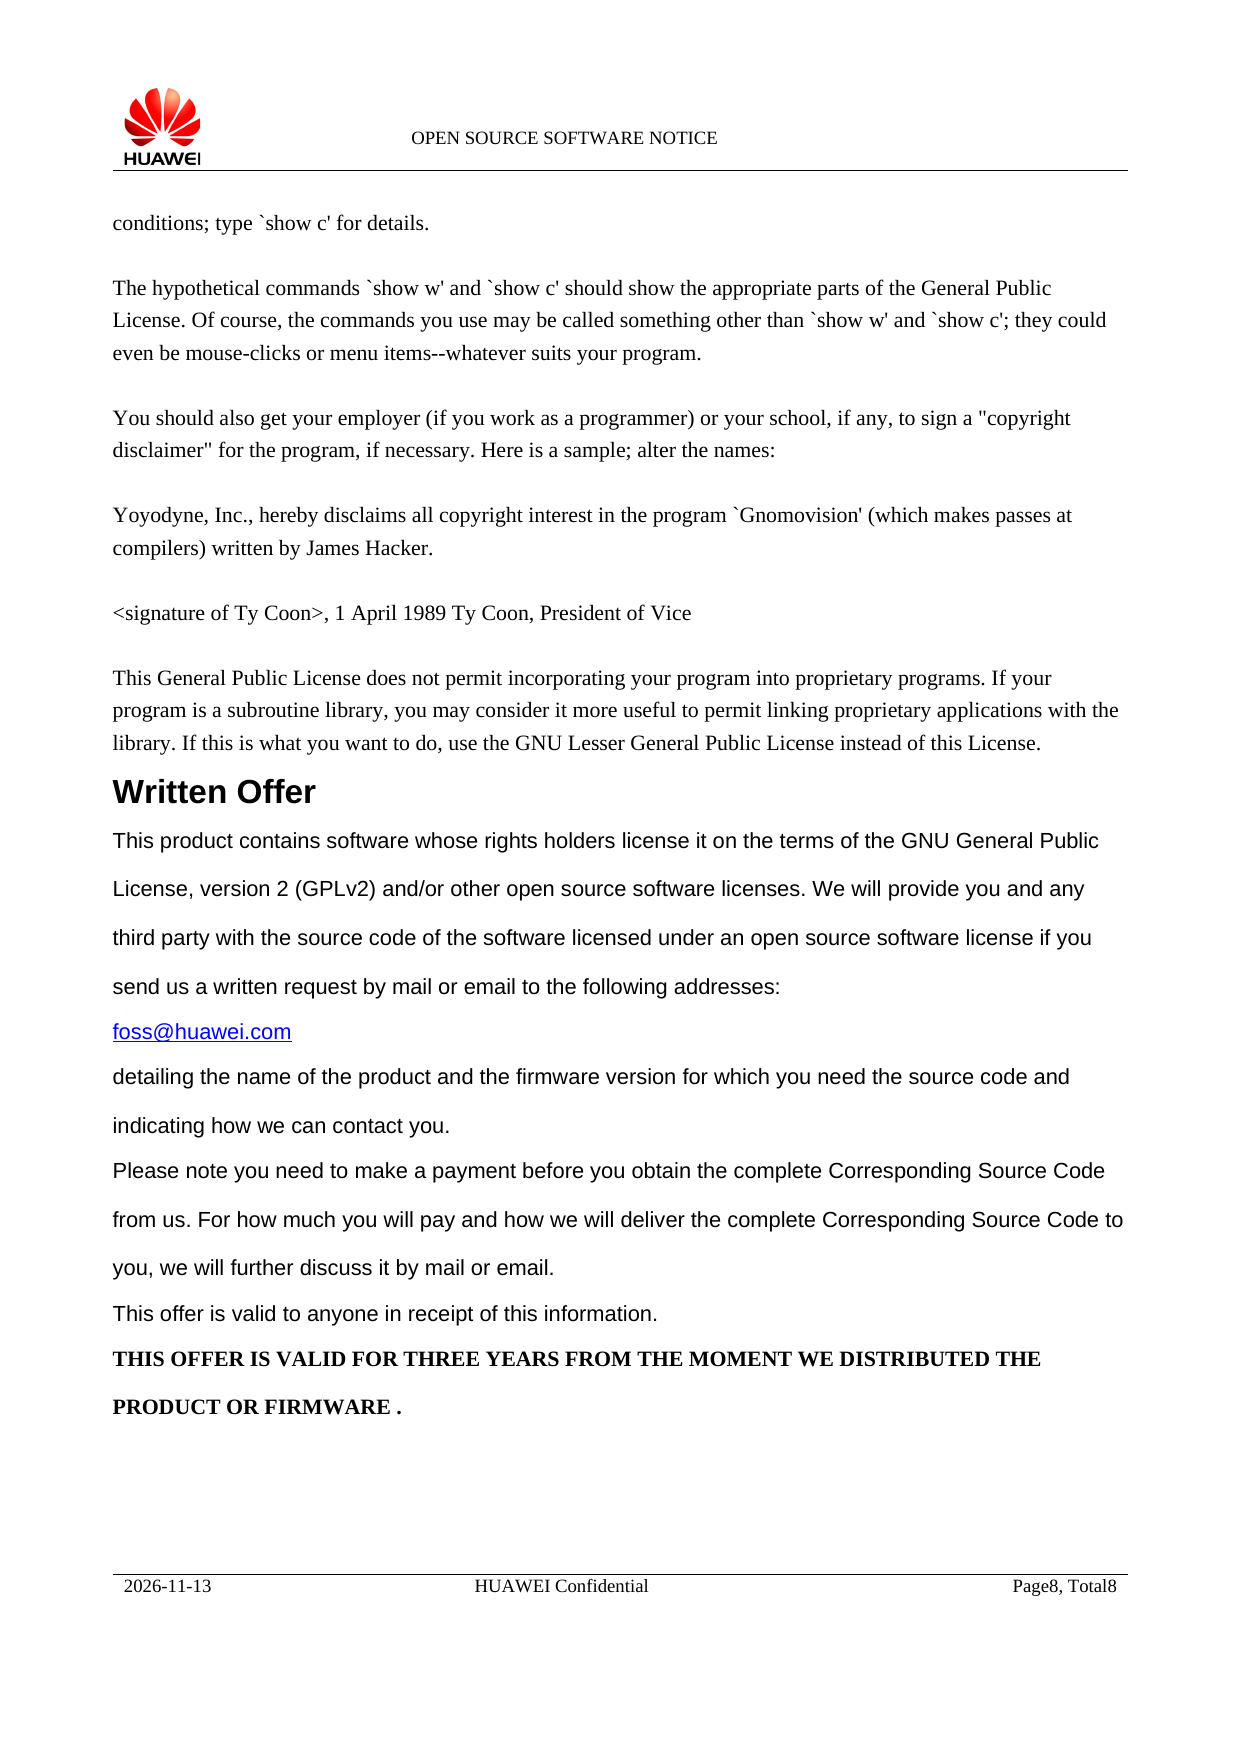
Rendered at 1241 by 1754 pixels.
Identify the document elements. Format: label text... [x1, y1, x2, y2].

text This offer is valid to anyone in receipt of this information. [112, 1297, 1128, 1329]
text Please note you need to make a payment before you obtain the complete Corresponding Source Code from us. For how much you will pay and how we will deliver the complete Corresponding Source Code to you, we will further discuss it by mail or email. [112, 1154, 1128, 1284]
text detailing the name of the product and the firmware version for which you need the source code and indicating how we can contact you. [112, 1060, 1128, 1142]
text This offer is valid for three years from the moment we distributed the product or firmware . [112, 1342, 1128, 1423]
picture [124, 88, 201, 165]
text foss@huawei.com [112, 1015, 1128, 1048]
text This product contains software whose rights holders license it on the terms of the GNU General Public License, version 2 (GPLv2) and/or other open source software licenses. We will provide you and any third party with the source code of the software licensed under an open source software license if you send us a written request by mail or email to the following addresses: [112, 824, 1128, 1003]
text Written Offer [112, 759, 1128, 824]
